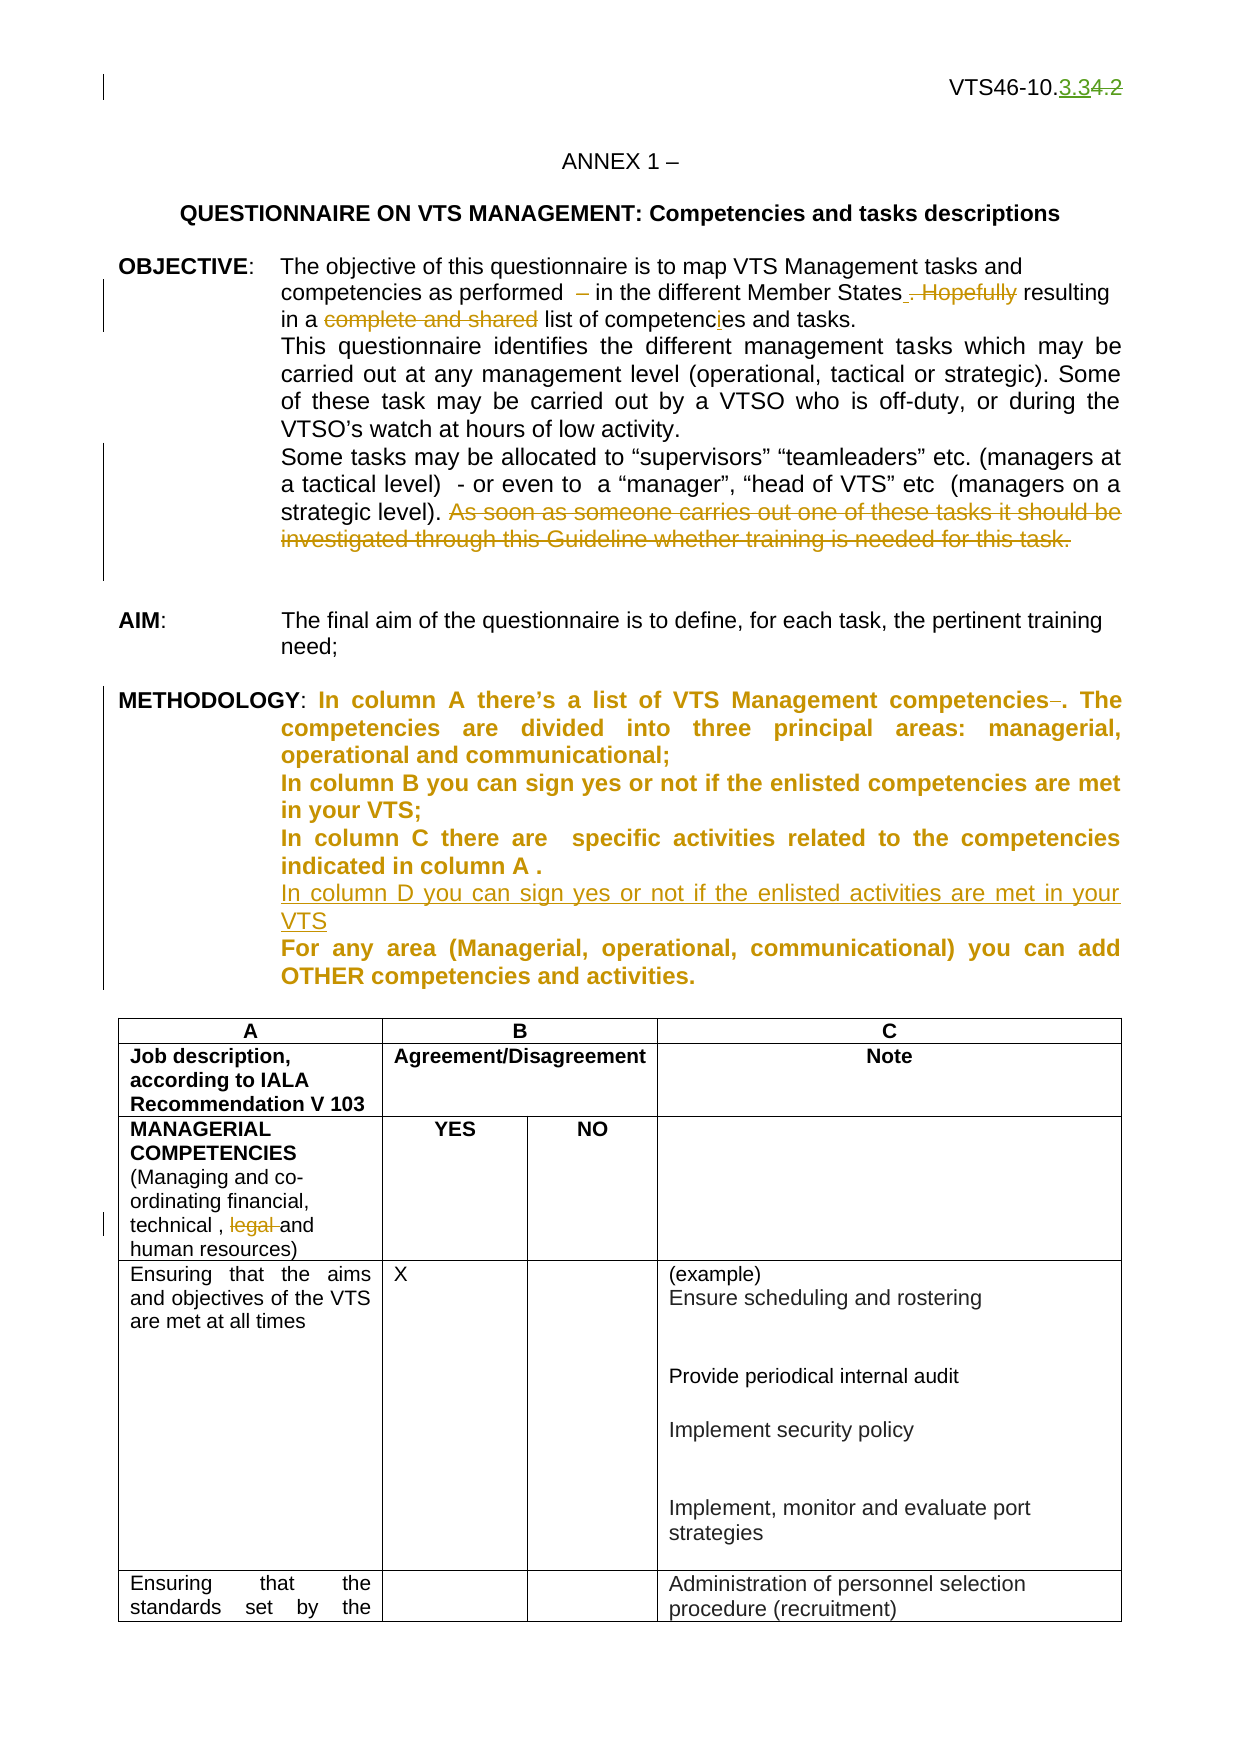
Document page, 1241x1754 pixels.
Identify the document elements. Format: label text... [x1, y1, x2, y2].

table_cell [658, 1117, 1121, 1260]
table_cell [658, 1571, 1121, 1621]
table_cell YES [383, 1117, 527, 1260]
table_cell Ensuring that the aims and objectives of the VTS are met at all times [119, 1261, 382, 1569]
table_cell X [383, 1261, 527, 1569]
text QUESTIONNAIRE ON VTS MANAGEMENT: Competencies and tasks descriptions [118, 200, 1122, 227]
table_cell [528, 1571, 657, 1621]
text In column C there are specific activities related to the competencies indicated in column A . [281, 824, 1122, 879]
table_header C [658, 1019, 1121, 1043]
table_cell Job description, according to IALA Recommendation V 103 [119, 1044, 382, 1116]
table_header B [383, 1019, 657, 1043]
text AIM: The final aim of the questionnaire is to define, for each task, the pertinent training need; [118, 607, 1122, 659]
text Some tasks may be allocated to “supervisors” “teamleaders” etc. (managers at a tactical level) - or even to a “manager”, “head of VTS” etc (managers on a strategic level). [281, 442, 1122, 553]
table_cell MANAGERIAL COMPETENCIES (Managing and co-ordinating financial, technical , and human resources) [119, 1117, 382, 1260]
table_header A [119, 1019, 382, 1043]
table_cell [383, 1571, 527, 1621]
table_cell NO [528, 1117, 657, 1260]
table_cell Note [658, 1044, 1121, 1116]
text OBJECTIVE: The objective of this questionnaire is to map VTS Management tasks and competencies as performed in the different Member States resulting in a list of competences and tasks. [118, 253, 1122, 332]
table_cell [528, 1261, 657, 1569]
table_cell Agreement/Disagreement [383, 1044, 657, 1116]
table_cell (example) Ensure scheduling and rostering Provide periodical internal audit Implement security policy Implement, monitor and evaluate port strategies [658, 1261, 1121, 1569]
text METHODOLOGY: In column A there’s a list of VTS Management competencies. The competencies are divided into three principal areas: managerial, operational and communicational; [118, 686, 1122, 769]
text ANNEX 1 – [118, 148, 1122, 174]
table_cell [119, 1571, 382, 1621]
text In column B you can sign yes or not if the enlisted competencies are met in your VTS; [281, 769, 1122, 824]
text For any area (Managerial, operational, communicational) you can add OTHER competencies and activities. [281, 934, 1122, 989]
text This questionnaire identifies the different management tasks which may be carried out at any management level (operational, tactical or strategic). Some of these task may be carried out by a VTSO who is off-duty, or during the VTSO’s watch at hours of low activity. [281, 332, 1122, 442]
